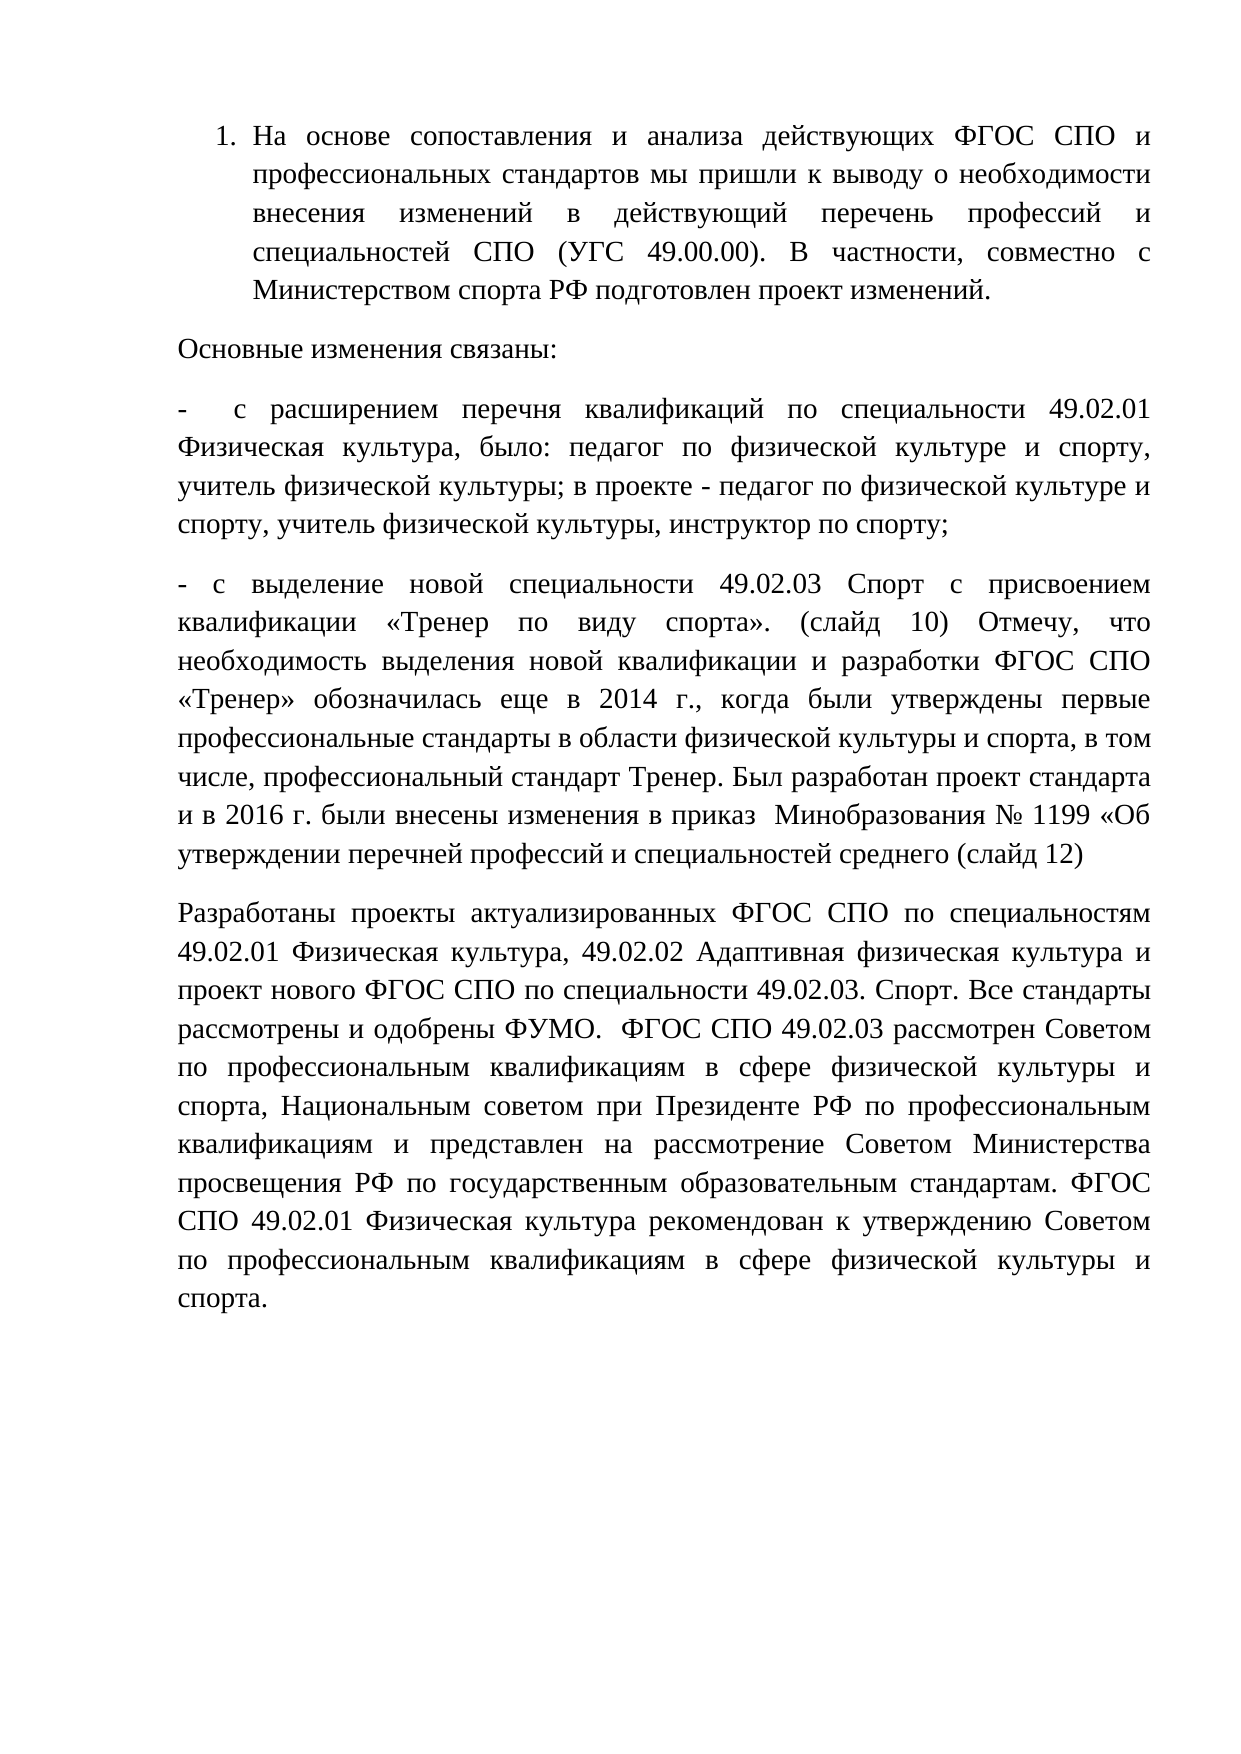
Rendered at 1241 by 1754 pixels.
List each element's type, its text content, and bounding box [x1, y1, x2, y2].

text Основные изменения связаны: [177, 332, 1152, 365]
text - с расширением перечня квалификаций по специальности 49.02.01 Физическая культура, было: педагог по физической культуре и спорту, учитель физической культуры; в проекте - педагог по физической культуре и спорту, учитель физической культуры, инструктор по спорту; [177, 391, 1152, 540]
text Разработаны проекты актуализированных ФГОС СПО по специальностям 49.02.01 Физическая культура, 49.02.02 Адаптивная физическая культура и проект нового ФГОС СПО по специальности 49.02.03. Спорт. Все стандарты рассмотрены и одобрены ФУМО. ФГОС СПО 49.02.03 рассмотрен Советом по профессиональным квалификациям в сфере физической культуры и спорта, Национальным советом при Президенте РФ по профессиональным квалификациям и представлен на рассмотрение Советом Министерства просвещения РФ по государственным образовательным стандартам. ФГОС СПО 49.02.01 Физическая культура рекомендован к утверждению Советом по профессиональным квалификациям в сфере физической культуры и спорта. [177, 895, 1152, 1314]
text - с выделение новой специальности 49.02.03 Спорт с присвоением квалификации «Тренер по виду спорта». (слайд 10) Отмечу, что необходимость выделения новой квалификации и разработки ФГОС СПО «Тренер» обозначилась еще в 2014 г., когда были утверждены первые профессиональные стандарты в области физической культуры и спорта, в том числе, профессиональный стандарт Тренер. Был разработан проект стандарта и в 2016 г. были внесены изменения в приказ Минобразования № 1199 «Об утверждении перечней профессий и специальностей среднего (слайд 12) [177, 566, 1152, 869]
list На основе сопоставления и анализа действующих ФГОС СПО и профессиональных стандартов мы пришли к выводу о необходимости внесения изменений в действующий перечень профессий и специальностей СПО (УГС 49.00.00). В частности, совместно с Министерством спорта РФ подготовлен проект изменений. [215, 118, 1152, 306]
